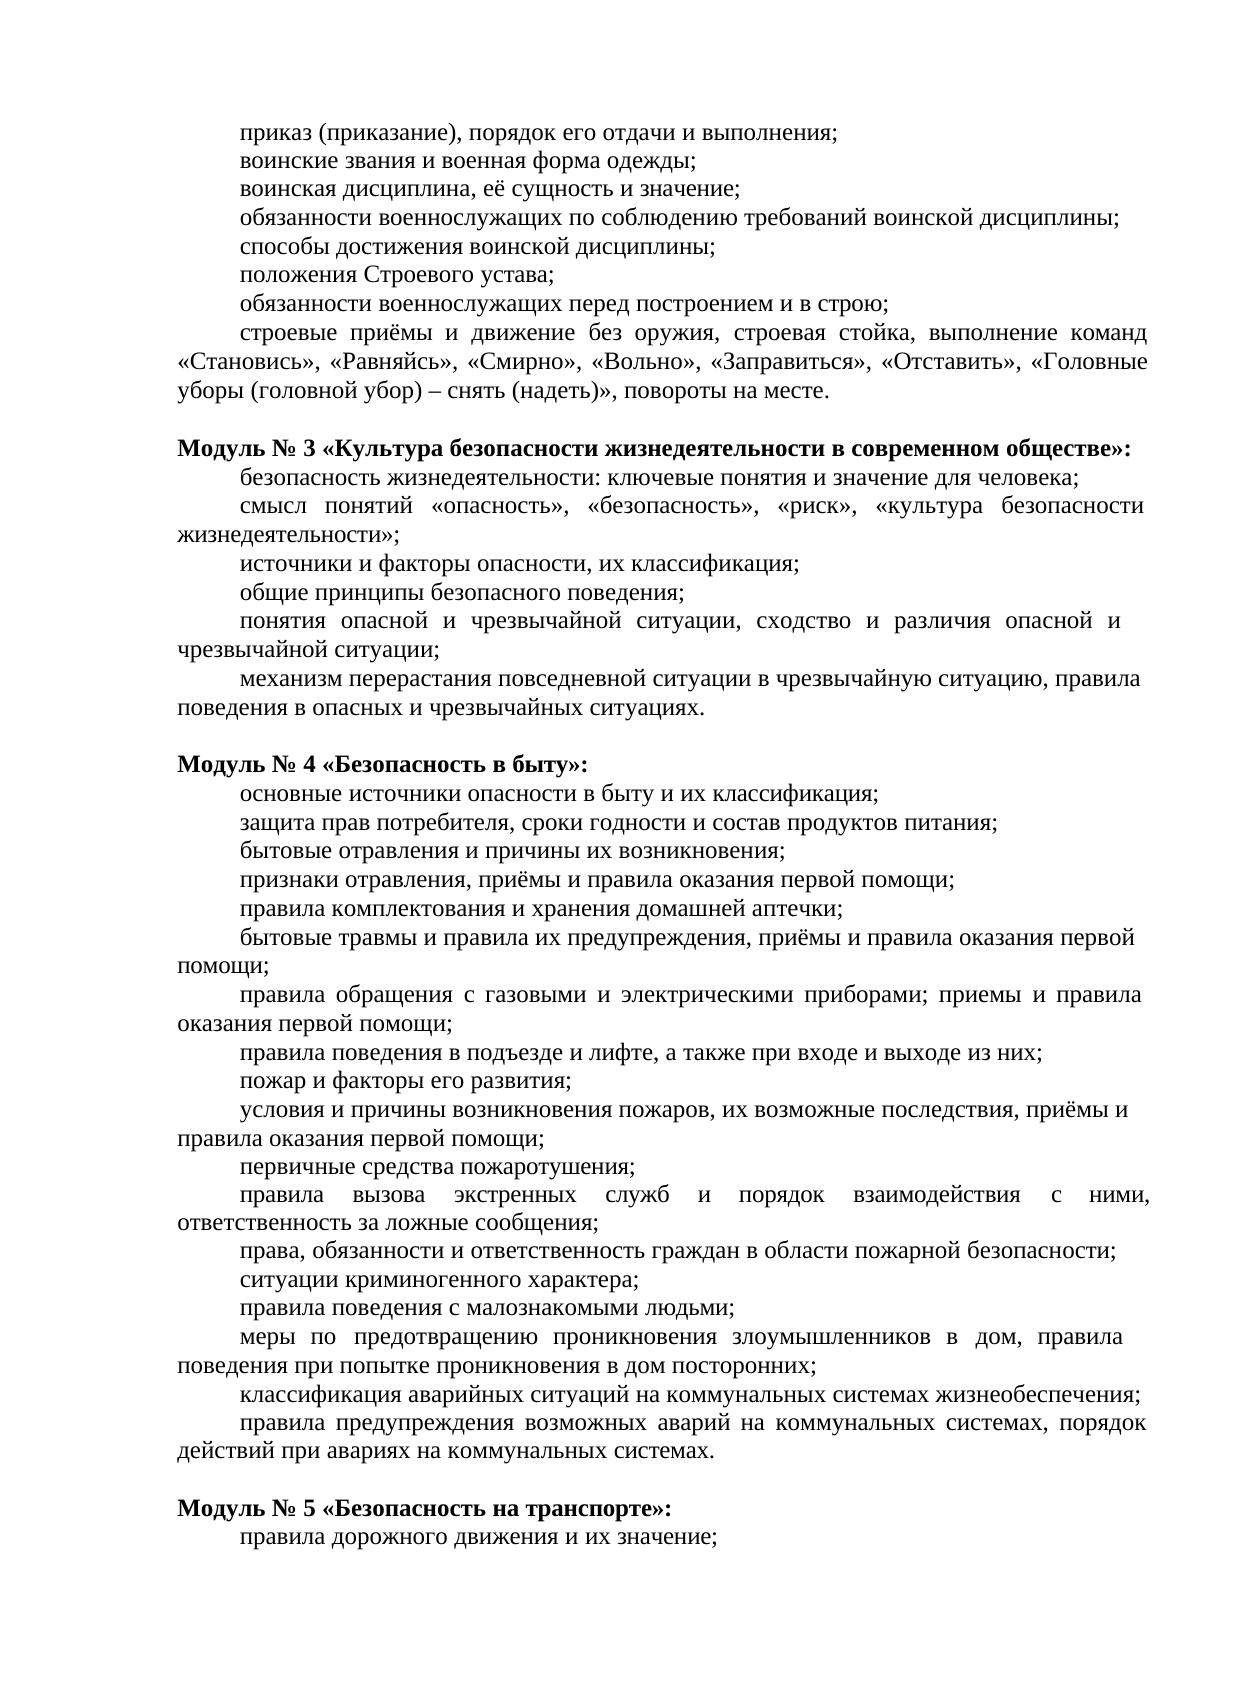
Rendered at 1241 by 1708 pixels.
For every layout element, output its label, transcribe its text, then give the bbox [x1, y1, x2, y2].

text механизм перерастания повседневной ситуации в чрезвычайную ситуацию, правила поведения в опасных и чрезвычайных ситуациях. [177, 663, 1166, 720]
text права, обязанности и ответственность граждан в области пожарной безопасности; ситуации криминогенного характера; [239, 1236, 1166, 1293]
text признаки отравления, приёмы и правила оказания первой помощи; правила комплектования и хранения домашней аптечки; [239, 864, 991, 922]
subtitle Модуль № 4 «Безопасность в быту»: [177, 749, 1166, 778]
text основные источники опасности в быту и их классификация; [239, 778, 1166, 807]
text приказ (приказание), порядок его отдачи и выполнения; воинские звания и военная форма одежды; [239, 117, 863, 174]
text правила обращения с газовыми и электрическими приборами; приемы и правила оказания первой помощи; [177, 979, 1151, 1037]
text защита прав потребителя, сроки годности и состав продуктов питания; бытовые отравления и причины их возникновения; [239, 807, 1070, 864]
text классификация аварийных ситуаций на коммунальных системах жизнеобеспечения; правила предупреждения возможных аварий на коммунальных системах, порядок [239, 1379, 1166, 1436]
text правила вызова экстренных служб и порядок взаимодействия с ними, ответственность за ложные сообщения; [177, 1180, 1152, 1236]
text воинская дисциплина, её сущность и значение; [239, 174, 1166, 203]
subtitle Модуль № 5 «Безопасность на транспорте»: [177, 1494, 1166, 1522]
text «Становись», «Равняйсь», «Смирно», «Вольно», «Заправиться», «Отставить», «Головные уборы (головной убор) – снять (надеть)», повороты на месте. [177, 346, 1166, 403]
text бытовые травмы и правила их предупреждения, приёмы и правила оказания первой помощи; [177, 922, 1151, 979]
text Модуль № 3 «Культура безопасности жизнедеятельности в современном обществе»: безопасность жизнедеятельности: ключевые понятия и значение для человека; смысл понятий «опасность», «безопасность», «риск», «культура безопасности [177, 434, 1148, 519]
text положения Строевого устава; [239, 260, 1166, 288]
text правила поведения в подъезде и лифте, а также при входе и выходе из них; пожар и факторы его развития; [239, 1037, 1070, 1094]
text источники и факторы опасности, их классификация; общие принципы безопасного поведения; [239, 548, 863, 605]
text понятия опасной и чрезвычайной ситуации, сходство и различия опасной и чрезвычайной ситуации; [177, 605, 1166, 663]
text обязанности военнослужащих по соблюдению требований воинской дисциплины; способы достижения воинской дисциплины; [239, 203, 1151, 259]
text обязанности военнослужащих перед построением и в строю; [239, 288, 1166, 317]
text действий при авариях на коммунальных системах. [177, 1436, 1166, 1464]
text строевые приёмы и движение без оружия, строевая стойка, выполнение команд [239, 317, 1166, 346]
text жизнедеятельности»; [177, 519, 1166, 548]
text условия и причины возникновения пожаров, их возможные последствия, приёмы и правила оказания первой помощи; [177, 1094, 1151, 1152]
text правила дорожного движения и их значение; [239, 1522, 1166, 1550]
text первичные средства пожаротушения; [239, 1152, 1166, 1180]
text меры по предотвращению проникновения злоумышленников в дом, правила поведения при попытке проникновения в дом посторонних; [177, 1321, 1166, 1379]
text правила поведения с малознакомыми людьми; [239, 1293, 1166, 1321]
